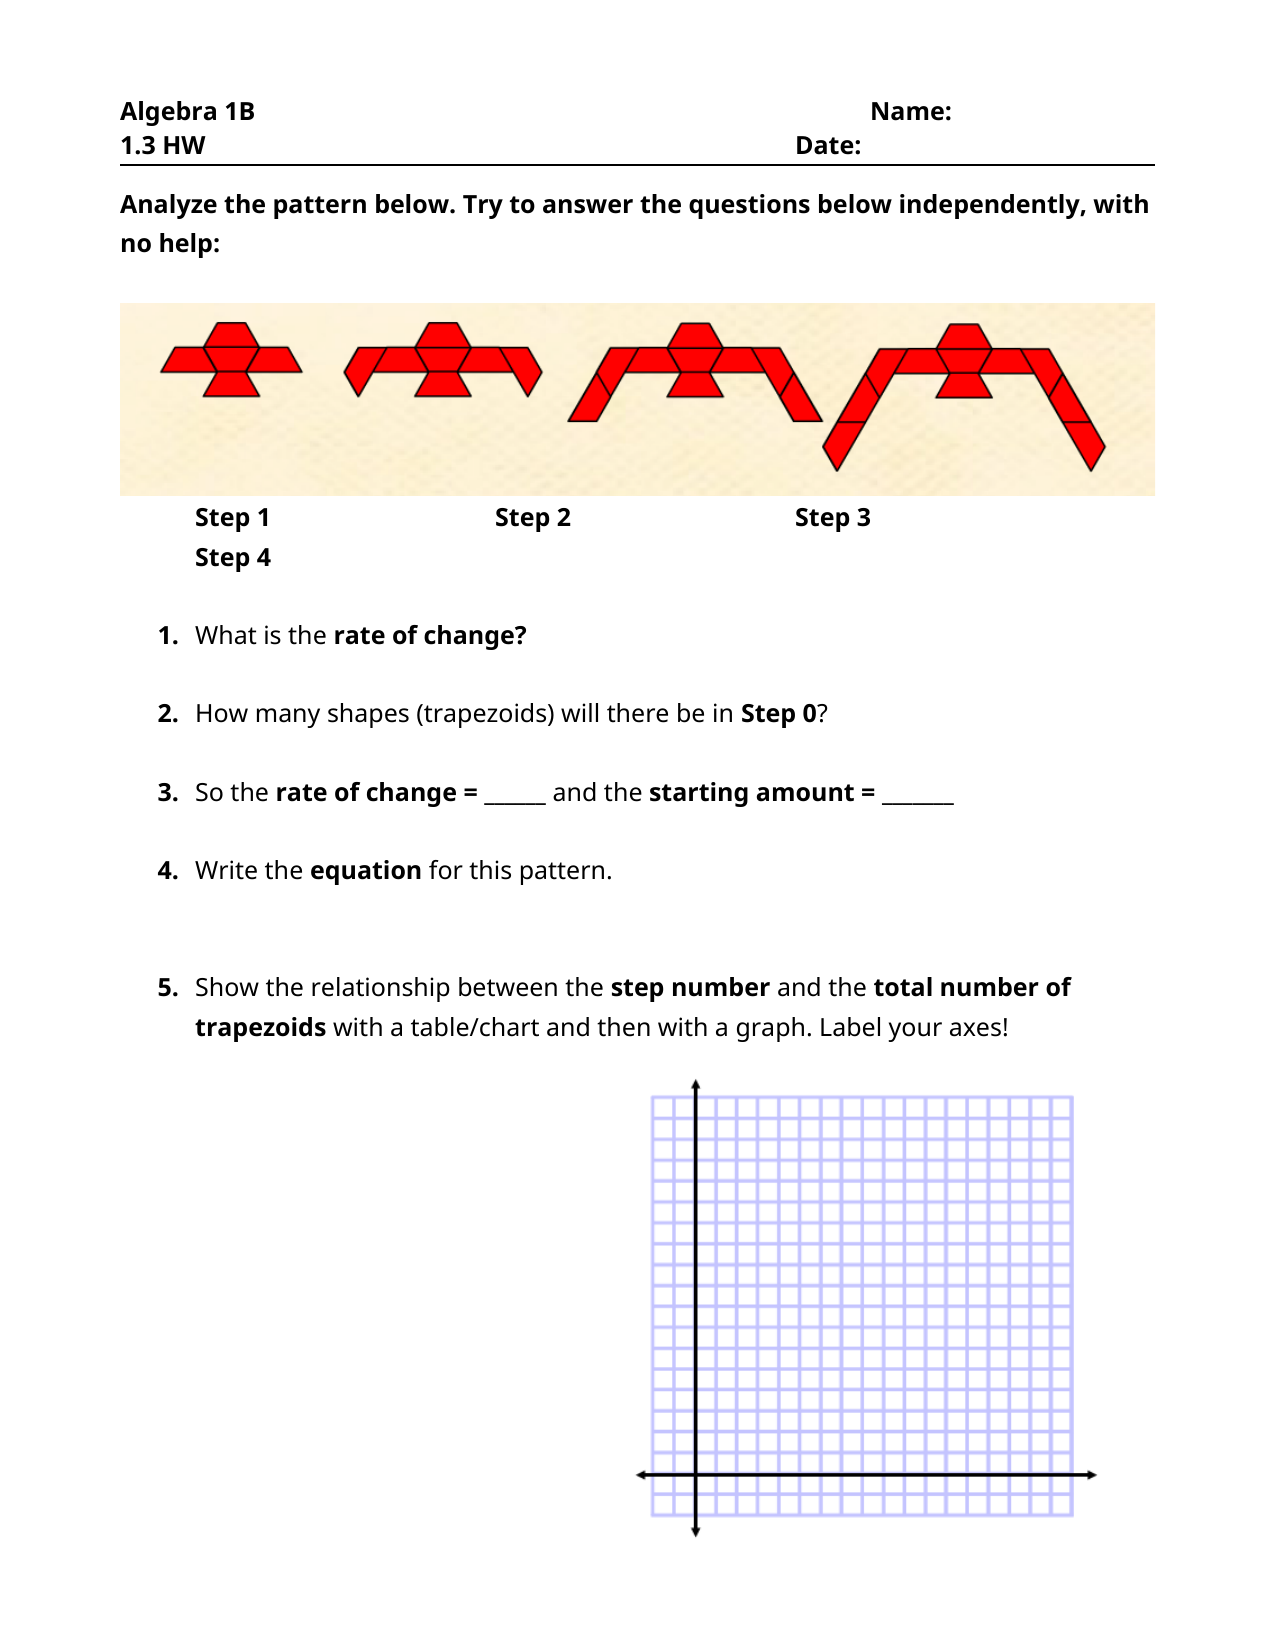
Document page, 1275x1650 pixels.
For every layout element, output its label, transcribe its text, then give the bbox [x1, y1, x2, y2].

list How many shapes (trapezoids) will there be in Step 0? [157, 696, 1155, 730]
list What is the rate of change? [157, 617, 1155, 652]
text 1.3 HW Date: [120, 128, 1155, 164]
list So the rate of change = ______ and the starting amount = _______ [157, 774, 1155, 808]
picture [583, 1000, 1156, 1596]
text Step 1 Step 2 Step 3 Step 4 [120, 500, 1155, 573]
picture [120, 303, 1155, 496]
list Write the equation for this pattern. [157, 852, 1155, 887]
list Show the relationship between the step number and the total number of trapezoids with a table/chart and then with a graph. Label your axes! [157, 970, 1155, 1043]
text Analyze the pattern below. Try to answer the questions below independently, with no help: [120, 186, 1155, 259]
text Algebra 1B Name: [120, 94, 1155, 128]
